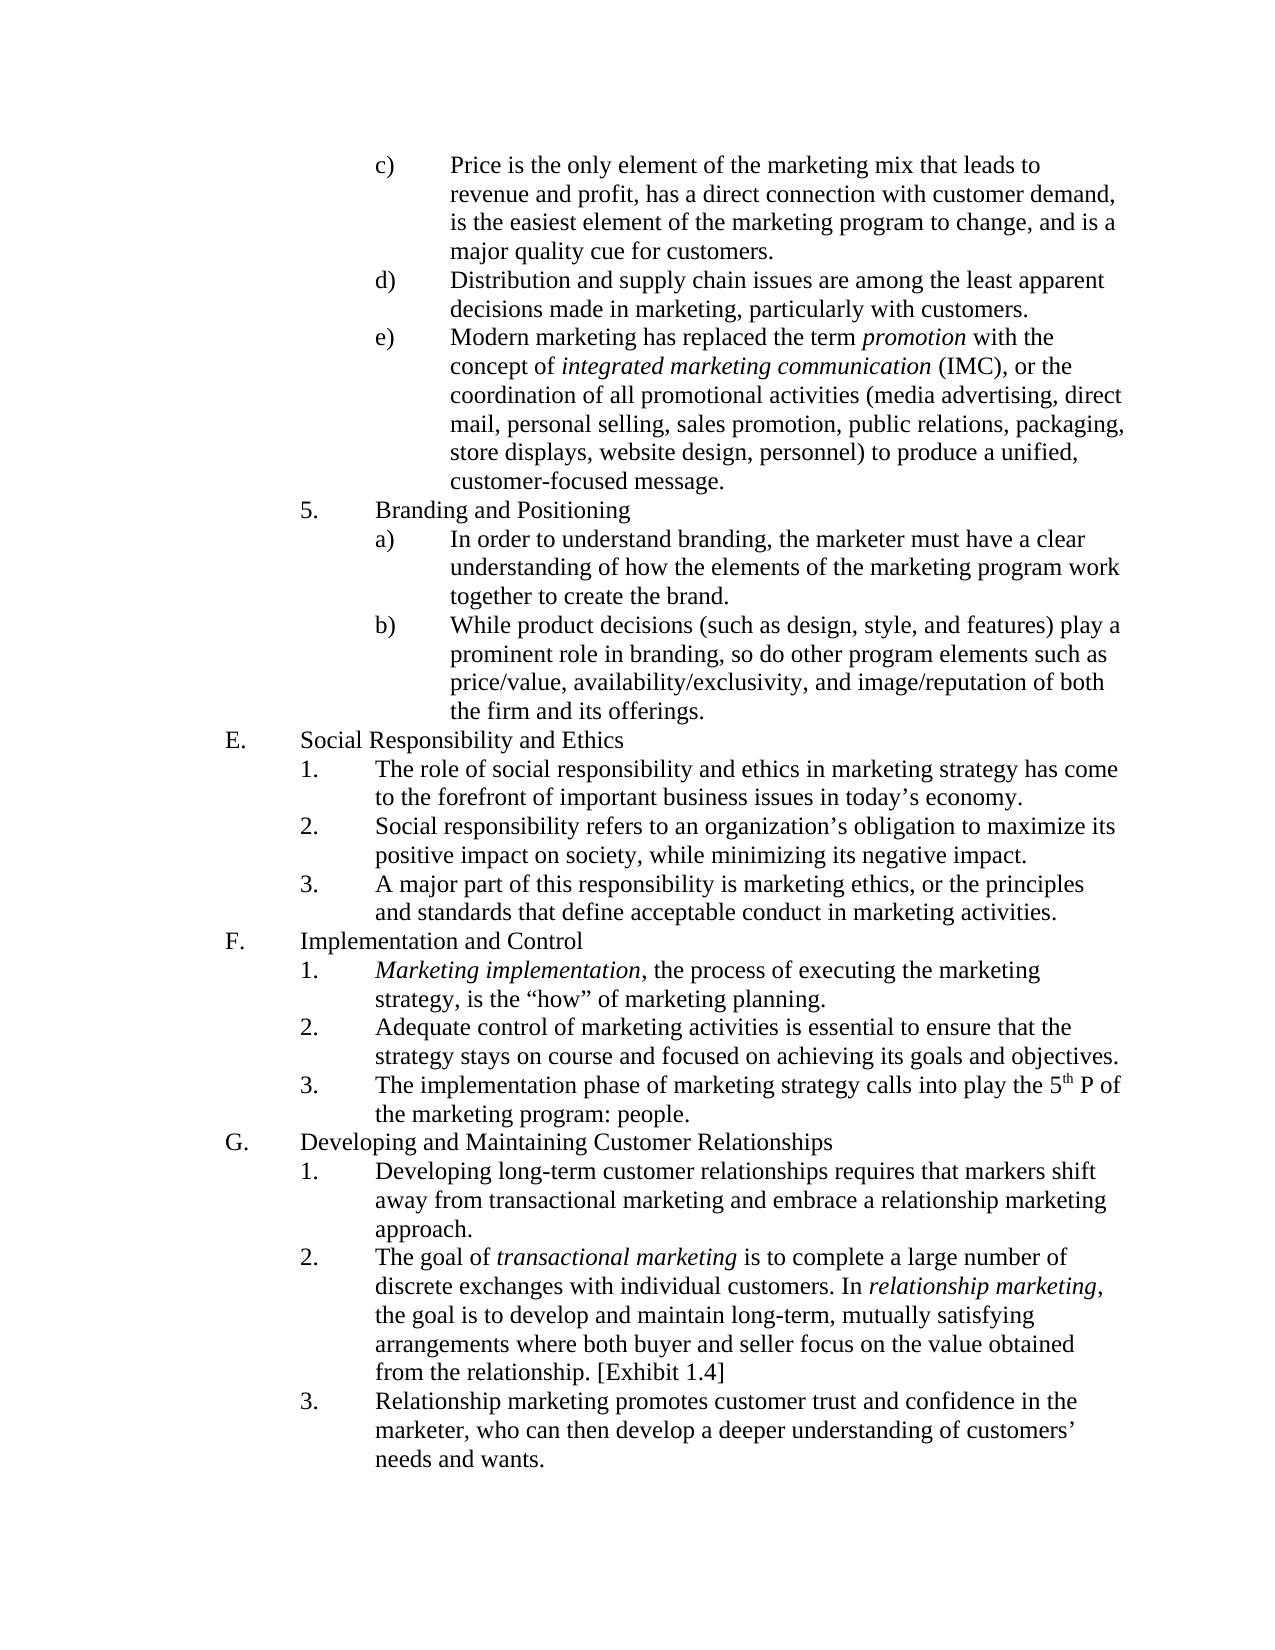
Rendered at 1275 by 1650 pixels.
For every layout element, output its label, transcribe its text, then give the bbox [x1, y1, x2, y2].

text 2. The goal of transactional marketing is to complete a large number of discrete exchanges with individual customers. In relationship marketing, the goal is to develop and maintain long-term, mutually satisfying arrangements where both buyer and seller focus on the value obtained from the relationship. [Exhibit 1.4] [300, 1242, 1125, 1386]
text 2. Adequate control of marketing activities is essential to ensure that the strategy stays on course and focused on achieving its goals and objectives. [300, 1012, 1125, 1070]
text 2. Social responsibility refers to an organization’s obligation to maximize its positive impact on society, while minimizing its negative impact. [300, 811, 1125, 869]
text 3. The implementation phase of marketing strategy calls into play the 5th P of the marketing program: people. [300, 1070, 1125, 1127]
text 1. Marketing implementation, the process of executing the marketing strategy, is the “how” of marketing planning. [300, 955, 1125, 1012]
text 1. Developing long-term customer relationships requires that markers shift away from transactional marketing and embrace a relationship marketing approach. [300, 1156, 1125, 1242]
text a) In order to understand branding, the marketer must have a clear understanding of how the elements of the marketing program work together to create the brand. [375, 524, 1125, 610]
text E. Social Responsibility and Ethics [225, 725, 1125, 754]
text G. Developing and Maintaining Customer Relationships [225, 1127, 1125, 1156]
text c) Price is the only element of the marketing mix that leads to revenue and profit, has a direct connection with customer demand, is the easiest element of the marketing program to change, and is a major quality cue for customers. [375, 150, 1125, 265]
text 3. A major part of this responsibility is marketing ethics, or the principles and standards that define acceptable conduct in marketing activities. [300, 869, 1125, 926]
text d) Distribution and supply chain issues are among the least apparent decisions made in marketing, particularly with customers. [375, 265, 1125, 322]
text 5. Branding and Positioning [300, 495, 1125, 524]
text e) Modern marketing has replaced the term promotion with the concept of integrated marketing communication (IMC), or the coordination of all promotional activities (media advertising, direct mail, personal selling, sales promotion, public relations, packaging, store displays, website design, personnel) to produce a unified, customer-focused message. [375, 322, 1125, 495]
text b) While product decisions (such as design, style, and features) play a prominent role in branding, so do other program elements such as price/value, availability/exclusivity, and image/reputation of both the firm and its offerings. [375, 610, 1125, 725]
text F. Implementation and Control [225, 926, 1125, 955]
text 3. Relationship marketing promotes customer trust and confidence in the marketer, who can then develop a deeper understanding of customers’ needs and wants. [300, 1386, 1125, 1472]
text 1. The role of social responsibility and ethics in marketing strategy has come to the forefront of important business issues in today’s economy. [300, 754, 1125, 811]
